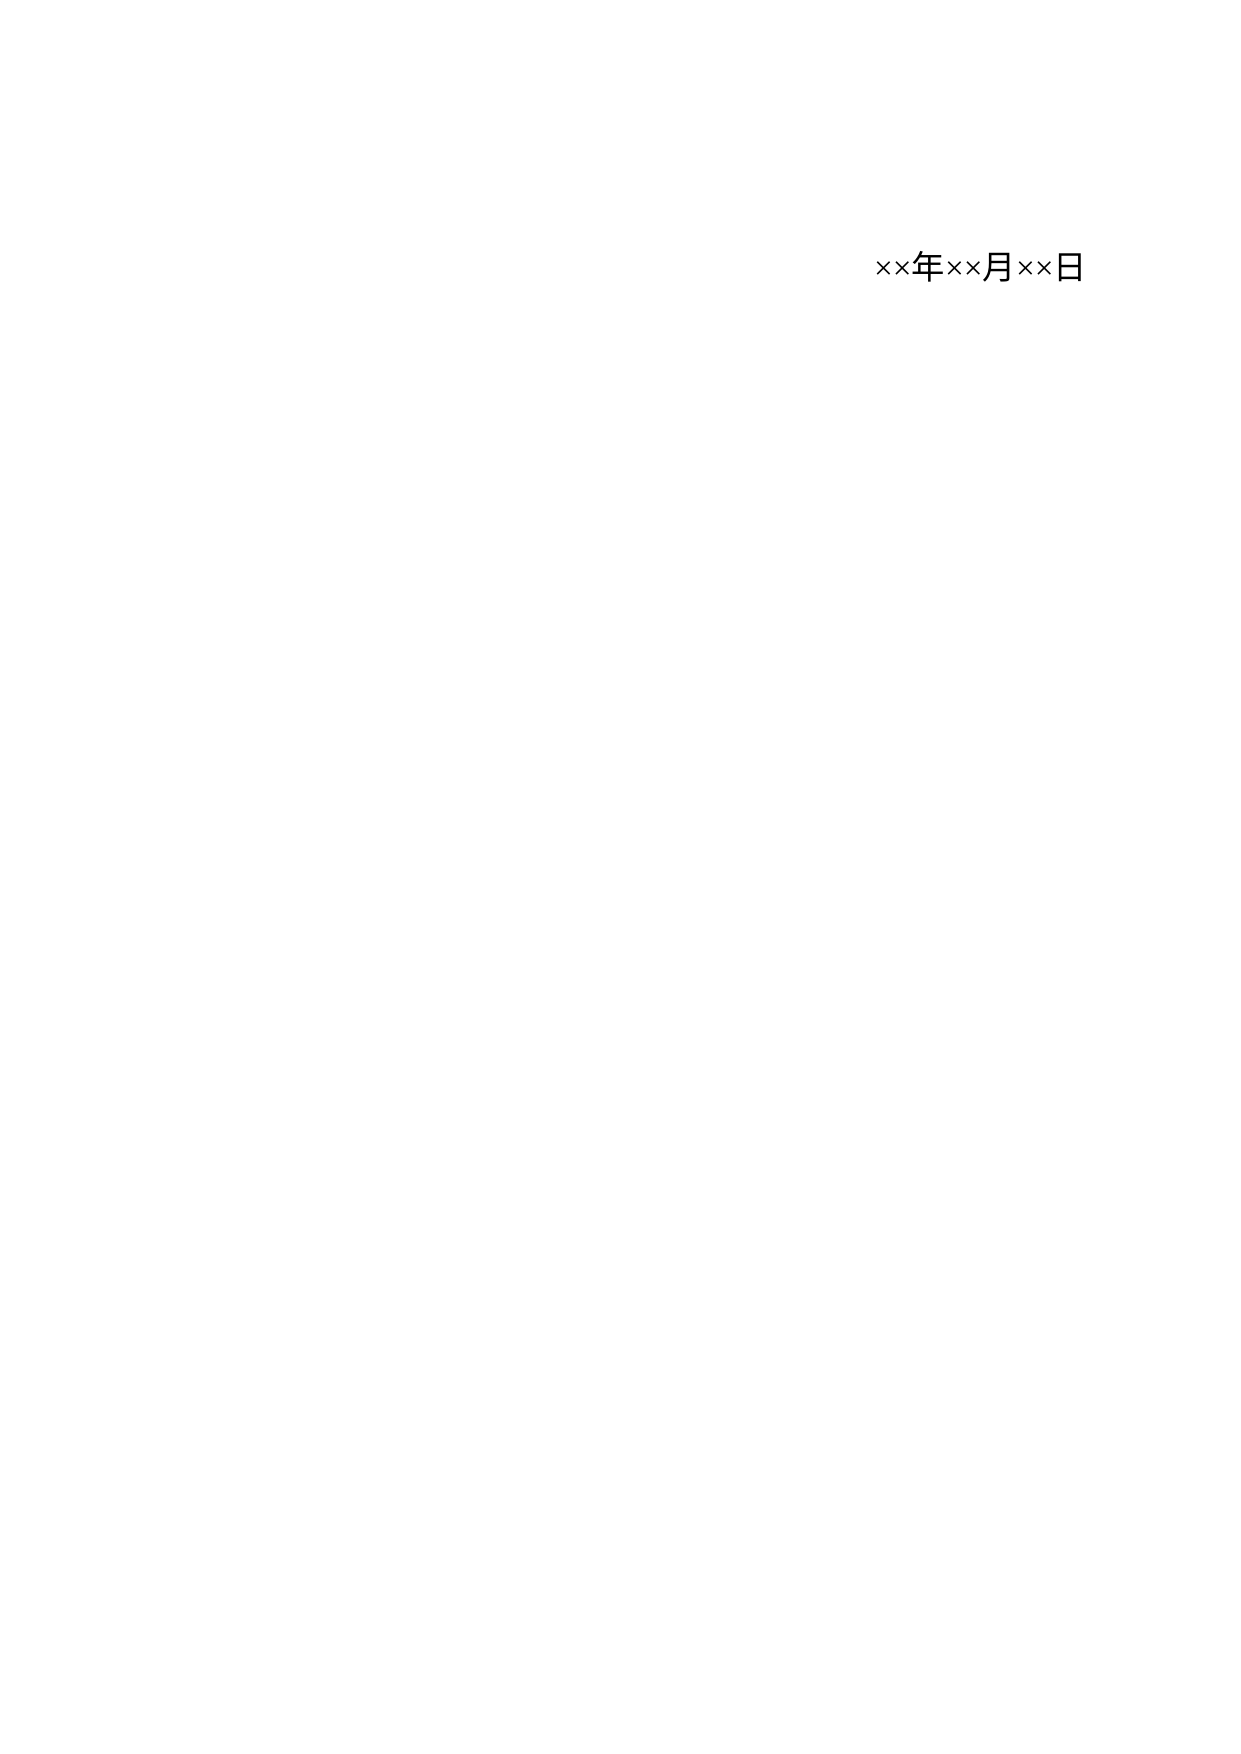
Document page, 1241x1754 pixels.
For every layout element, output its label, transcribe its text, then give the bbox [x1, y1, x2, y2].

text ××年××月××日 [165, 233, 1087, 298]
